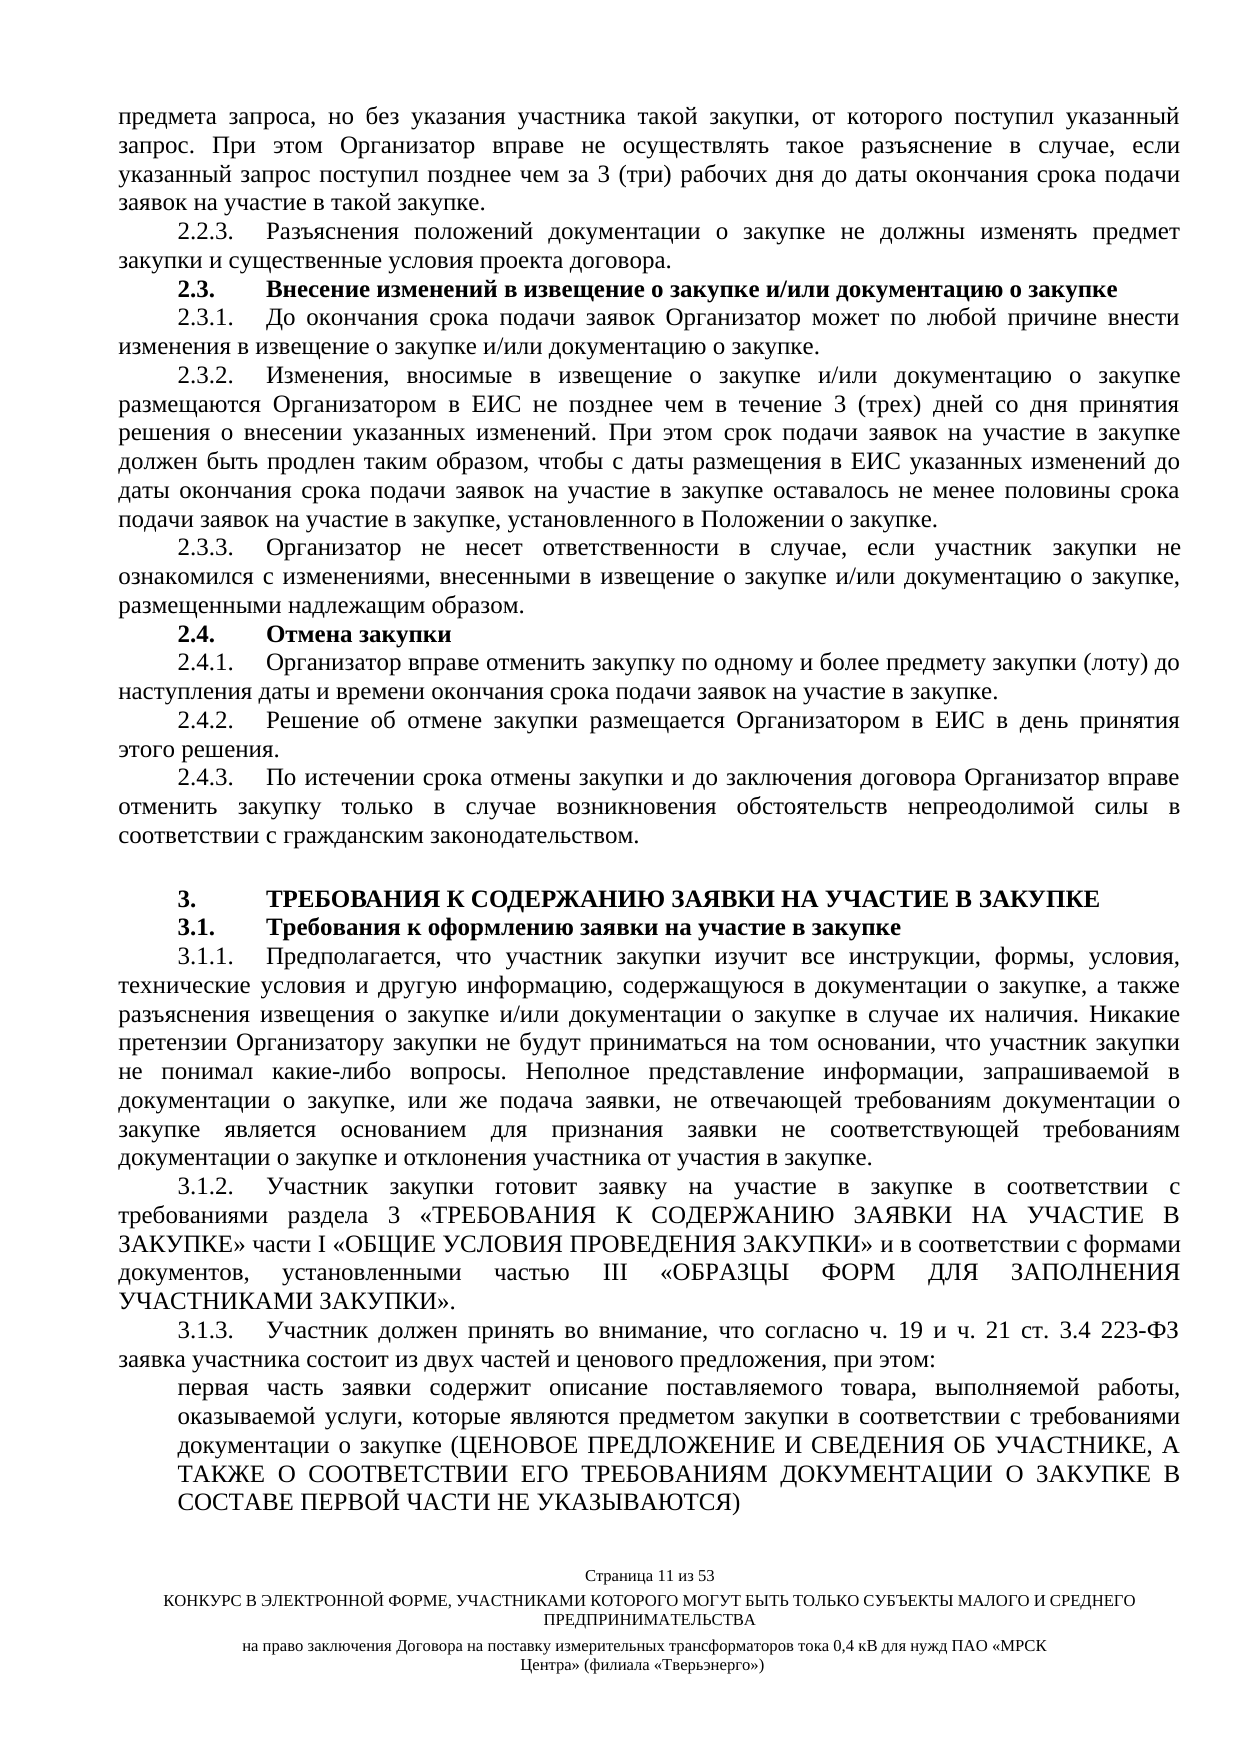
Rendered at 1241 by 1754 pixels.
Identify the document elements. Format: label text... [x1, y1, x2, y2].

subtitle Участник закупки готовит заявку на участие в закупке в соответствии с требованиями раздела 3 «ТРЕБОВАНИЯ К СОДЕРЖАНИЮ ЗАЯВКИ НА УЧАСТИЕ В ЗАКУПКЕ» части I «ОБЩИЕ УСЛОВИЯ ПРОВЕДЕНИЯ ЗАКУПКИ» и в соответствии с формами документов, установленными частью III «ОБРАЗЦЫ ФОРМ ДЛЯ ЗАПОЛНЕНИЯ УЧАСТНИКАМИ ЗАКУПКИ». [118, 1171, 1181, 1315]
subtitle Участник должен принять во внимание, что согласно ч. 19 и ч. 21 ст. 3.4 223-ФЗ заявка участника состоит из двух частей и ценового предложения, при этом: [118, 1315, 1181, 1372]
subtitle По истечении срока отмены закупки и до заключения договора Организатор вправе отменить закупку только в случае возникновения обстоятельств непреодолимой силы в соответствии с гражданским законодательством. [118, 762, 1181, 849]
subtitle ТРЕБОВАНИЯ К СОДЕРЖАНИЮ ЗАЯВКИ НА УЧАСТИЕ В ЗАКУПКЕ [118, 884, 1181, 912]
subtitle Организатор не несет ответственности в случае, если участник закупки не ознакомился с изменениями, внесенными в извещение о закупке и/или документацию о закупке, размещенными надлежащим образом. [118, 532, 1181, 619]
subtitle Требования к оформлению заявки на участие в закупке [118, 912, 1181, 941]
subtitle Организатор вправе отменить закупку по одному и более предмету закупки (лоту) до наступления даты и времени окончания срока подачи заявок на участие в закупке. [118, 647, 1181, 705]
subtitle Изменения, вносимые в извещение о закупке и/или документацию о закупке размещаются Организатором в ЕИС не позднее чем в течение 3 (трех) дней со дня принятия решения о внесении указанных изменений. При этом срок подачи заявок на участие в закупке должен быть продлен таким образом, чтобы с даты размещения в ЕИС указанных изменений до даты окончания срока подачи заявок на участие в закупке оставалось не менее половины срока подачи заявок на участие в закупке, установленного в Положении о закупке. [118, 360, 1181, 532]
subtitle Решение об отмене закупки размещается Организатором в ЕИС в день принятия этого решения. [118, 705, 1181, 762]
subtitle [118, 101, 1181, 216]
subtitle Разъяснения положений документации о закупке не должны изменять предмет закупки и существенные условия проекта договора. [118, 216, 1181, 274]
subtitle Отмена закупки [118, 619, 1181, 647]
subtitle Предполагается, что участник закупки изучит все инструкции, формы, условия, технические условия и другую информацию, содержащуюся в документации о закупке, а также разъяснения извещения о закупке и/или документации о закупке в случае их наличия. Никакие претензии Организатору закупки не будут приниматься на том основании, что участник закупки не понимал какие-либо вопросы. Неполное представление информации, запрашиваемой в документации о закупке, или же подача заявки, не отвечающей требованиям документации о закупке является основанием для признания заявки не соответствующей требованиям документации о закупке и отклонения участника от участия в закупке. [118, 941, 1181, 1171]
subtitle До окончания срока подачи заявок Организатор может по любой причине внести изменения в извещение о закупке и/или документацию о закупке. [118, 302, 1181, 360]
subtitle Внесение изменений в извещение о закупке и/или документацию о закупке [118, 274, 1181, 302]
text первая часть заявки содержит описание поставляемого товара, выполняемой работы, оказываемой услуги, которые являются предметом закупки в соответствии с требованиями документации о закупке (ЦЕНОВОЕ ПРЕДЛОЖЕНИЕ И СВЕДЕНИЯ ОБ УЧАСТНИКЕ, А ТАКЖЕ О СООТВЕТСТВИИ ЕГО ТРЕБОВАНИЯМ ДОКУМЕНТАЦИИ О ЗАКУПКЕ В СОСТАВЕ ПЕРВОЙ ЧАСТИ НЕ УКАЗЫВАЮТСЯ) [177, 1372, 1181, 1516]
